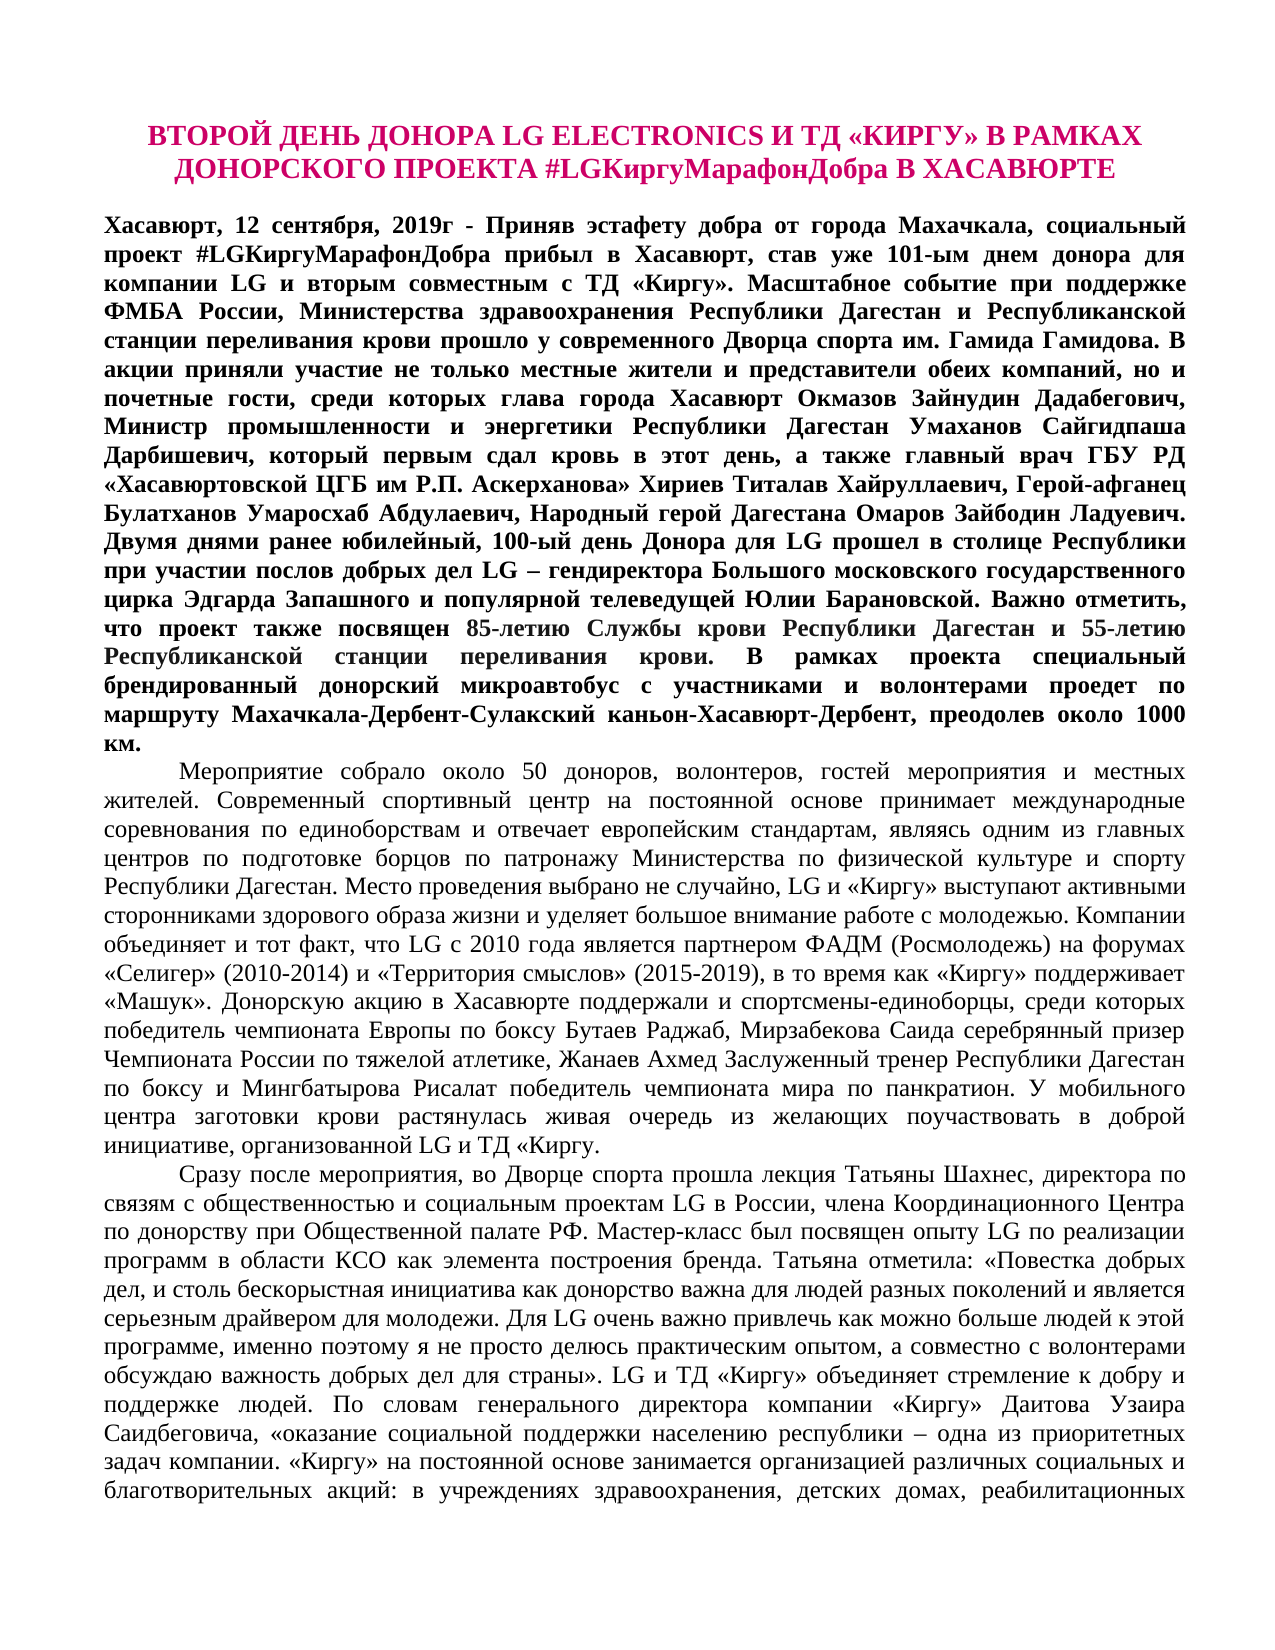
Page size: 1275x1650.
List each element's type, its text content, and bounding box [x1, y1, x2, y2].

text Хасавюрт, 12 сентября, 2019г - Приняв эстафету добра от города Махачкала, социальный проект #LGКиргуМарафонДобра прибыл в Хасавюрт, став уже 101-ым днем донора для компании LG и вторым совместным с ТД «Киргу». Масштабное событие при поддержке ФМБА России, Министерства здравоохранения Республики Дагестан и Республиканской станции переливания крови прошло у современного Дворца спорта им. Гамида Гамидова. В акции приняли участие не только местные жители и представители обеих компаний, но и почетные гости, среди которых глава города Хасавюрт Окмазов Зайнудин Дадабегович, Министр промышленности и энергетики Республики Дагестан Умаханов Сайгидпаша Дарбишевич, который первым сдал кровь в этот день, а также главный врач ГБУ РД «Хасавюртовской ЦГБ им Р.П. Аскерханова» Хириев Титалав Хайруллаевич, Герой-афганец Булатханов Умаросхаб Абдулаевич, Народный герой Дагестана Омаров Зайбодин Ладуевич. Двумя днями ранее юбилейный, 100-ый день Донора для LG прошел в столице Республики при участии послов добрых дел LG – гендиректора Большого московского государственного цирка Эдгарда Запашного и популярной телеведущей Юлии Барановской. Важно отметить, что проект также посвящен 85-летию Службы крови Республики Дагестан и 55-летию Республиканской станции переливания крови. В рамках проекта специальный брендированный донорский микроавтобус с участниками и волонтерами проедет по маршруту Махачкала-Дербент-Сулакский каньон-Хасавюрт-Дербент, преодолев около 1000 км. [103, 641, 1186, 756]
text Мероприятие собрало около 50 доноров, волонтеров, гостей мероприятия и местных жителей. Современный спортивный центр на постоянной основе принимает международные соревнования по единоборствам и отвечает европейским стандартам, являясь одним из главных центров по подготовке борцов по патронажу Министерства по физической культуре и спорту Республики Дагестан. Место проведения выбрано не случайно, LG и «Киргу» выступают активными сторонниками здорового образа жизни и уделяет большое внимание работе с молодежью. Компании объединяет и тот факт, что LG с 2010 года является партнером ФАДМ (Росмолодежь) на форумах «Селигер» (2010-2014) и «Территория смыслов» (2015-2019), в то время как «Киргу» поддерживает «Машук». Донорскую акцию в Хасавюрте поддержали и спортсмены-единоборцы, среди которых победитель чемпионата Европы по боксу Бутаев Раджаб, Мирзабекова Саида серебрянный призер Чемпионата России по тяжелой атлетике, Жанаев Ахмед Заслуженный тренер Республики Дагестан по боксу и Мингбатырова Рисалат победитель чемпионата мира по панкратион. У мобильного центра заготовки крови растянулась живая очередь из желающих поучаствовать в доброй инициативе, организованной LG и ТД «Киргу. [103, 756, 1186, 1159]
text Хасавюрт, 12 сентября, 2019г - Приняв эстафету добра от города Махачкала, социальный проект #LGКиргуМарафонДобра прибыл в Хасавюрт, став уже 101-ым днем донора для компании LG и вторым совместным с ТД «Киргу». Масштабное событие при поддержке ФМБА России, Министерства здравоохранения Республики Дагестан и Республиканской станции переливания крови прошло у современного Дворца спорта им. Гамида Гамидова. В акции приняли участие не только местные жители и представители обеих компаний, но и почетные гости, среди которых глава города Хасавюрт Окмазов Зайнудин Дадабегович, Министр промышленности и энергетики Республики Дагестан Умаханов Сайгидпаша Дарбишевич, который первым сдал кровь в этот день, а также главный врач ГБУ РД «Хасавюртовской ЦГБ им Р.П. Аскерханова» Хириев Титалав Хайруллаевич, Герой-афганец Булатханов Умаросхаб Абдулаевич, Народный герой Дагестана Омаров Зайбодин Ладуевич. Двумя днями ранее юбилейный, 100-ый день Донора для LG прошел в столице Республики при участии послов добрых дел LG – гендиректора Большого московского государственного цирка Эдгарда Запашного и популярной телеведущей Юлии Барановской. Важно отметить, что проект также посвящен 85-летию Службы крови Республики Дагестан и 55-летию Республиканской станции переливания крови. В рамках проекта специальный брендированный донорский микроавтобус с участниками и волонтерами проедет по маршруту Махачкала-Дербент-Сулакский каньон-Хасавюрт-Дербент, преодолев около 1000 км. [103, 210, 1186, 648]
text ВТОРОЙ ДЕНЬ ДОНОРА LG ELECTRONICS И ТД «КИРГУ» В РАМКАХ ДОНОРСКОГО ПРОЕКТА #LGКиргуМарафонДобра В ХАСАВЮРТЕ [103, 118, 1186, 185]
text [103, 1159, 1186, 1504]
